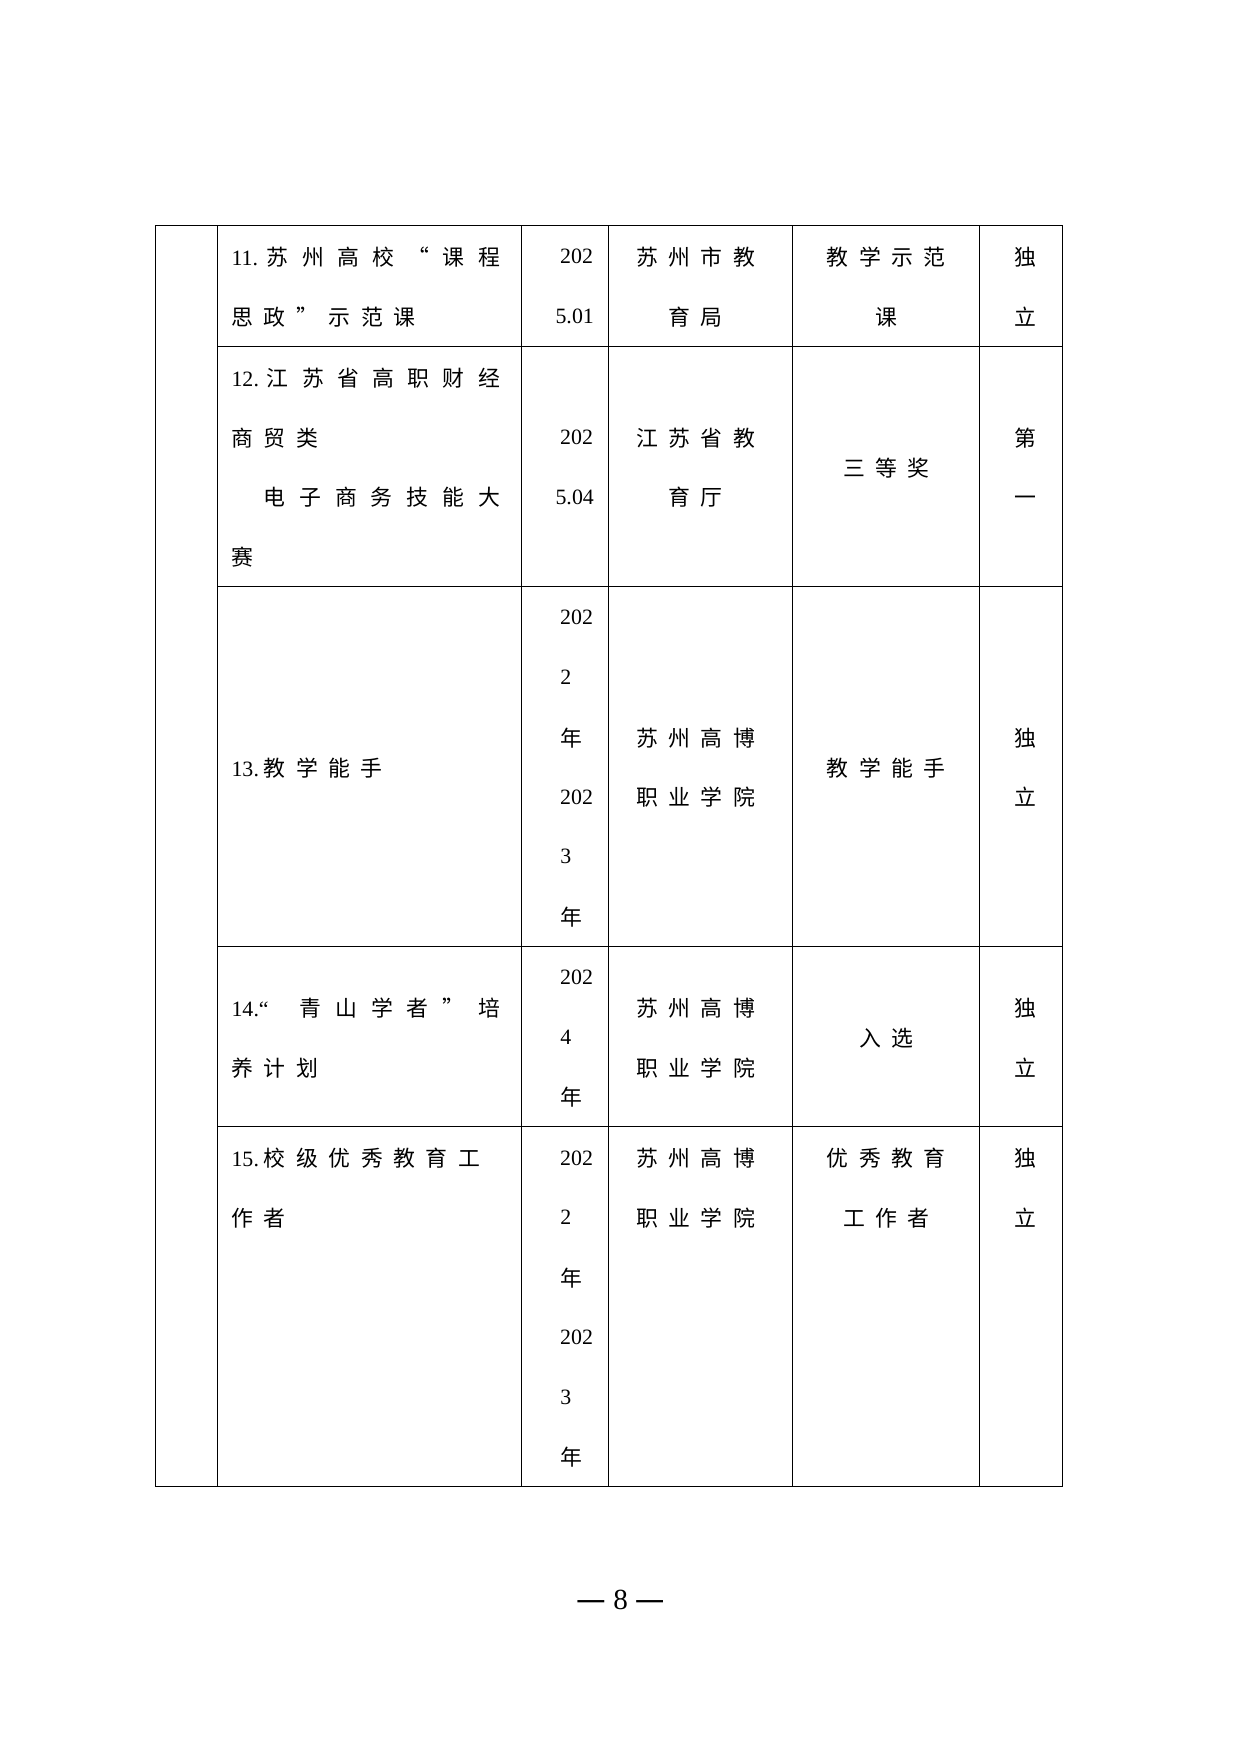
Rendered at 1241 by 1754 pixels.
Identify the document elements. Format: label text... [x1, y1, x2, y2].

table_cell 2022年2023年 2024年 [522, 1127, 608, 1486]
table_cell 教学能手 [793, 587, 979, 946]
table_cell 入选 [793, 947, 979, 1126]
table_cell 苏州高博职业学院 [609, 947, 792, 1126]
table_cell 14.“青山学者”培养计划 [218, 947, 521, 1126]
table_cell 2024年 [522, 947, 608, 1126]
table_cell 2025.01 [522, 226, 608, 346]
table_cell 苏州高博职业学院 [609, 587, 792, 946]
table_cell 独立 [980, 226, 1062, 346]
table_cell 13.教学能手 [218, 587, 521, 946]
table_cell 独立 [980, 587, 1062, 946]
table_cell 独立 [980, 1127, 1062, 1486]
table_cell 教学示范课 [793, 226, 979, 346]
table_cell 12.江苏省高职财经商贸类 电子商务技能大赛 [218, 347, 521, 586]
table_cell 优秀教育工作者 [793, 1127, 979, 1486]
table_cell 2022年2023年 [522, 587, 608, 946]
table_cell 独立 [980, 947, 1062, 1126]
table_cell 苏州市教育局 [609, 226, 792, 346]
table_cell 江苏省教育厅 [609, 347, 792, 586]
table_cell 三等奖 [793, 347, 979, 586]
table_cell 11.苏州高校“课程思政”示范课 [218, 226, 521, 346]
table_cell 15.校级优秀教育工作者 [218, 1127, 521, 1486]
table_cell 第一 [980, 347, 1062, 586]
table_cell 2025.04 [522, 347, 608, 586]
table_cell 苏州高博职业学院 [609, 1127, 792, 1486]
